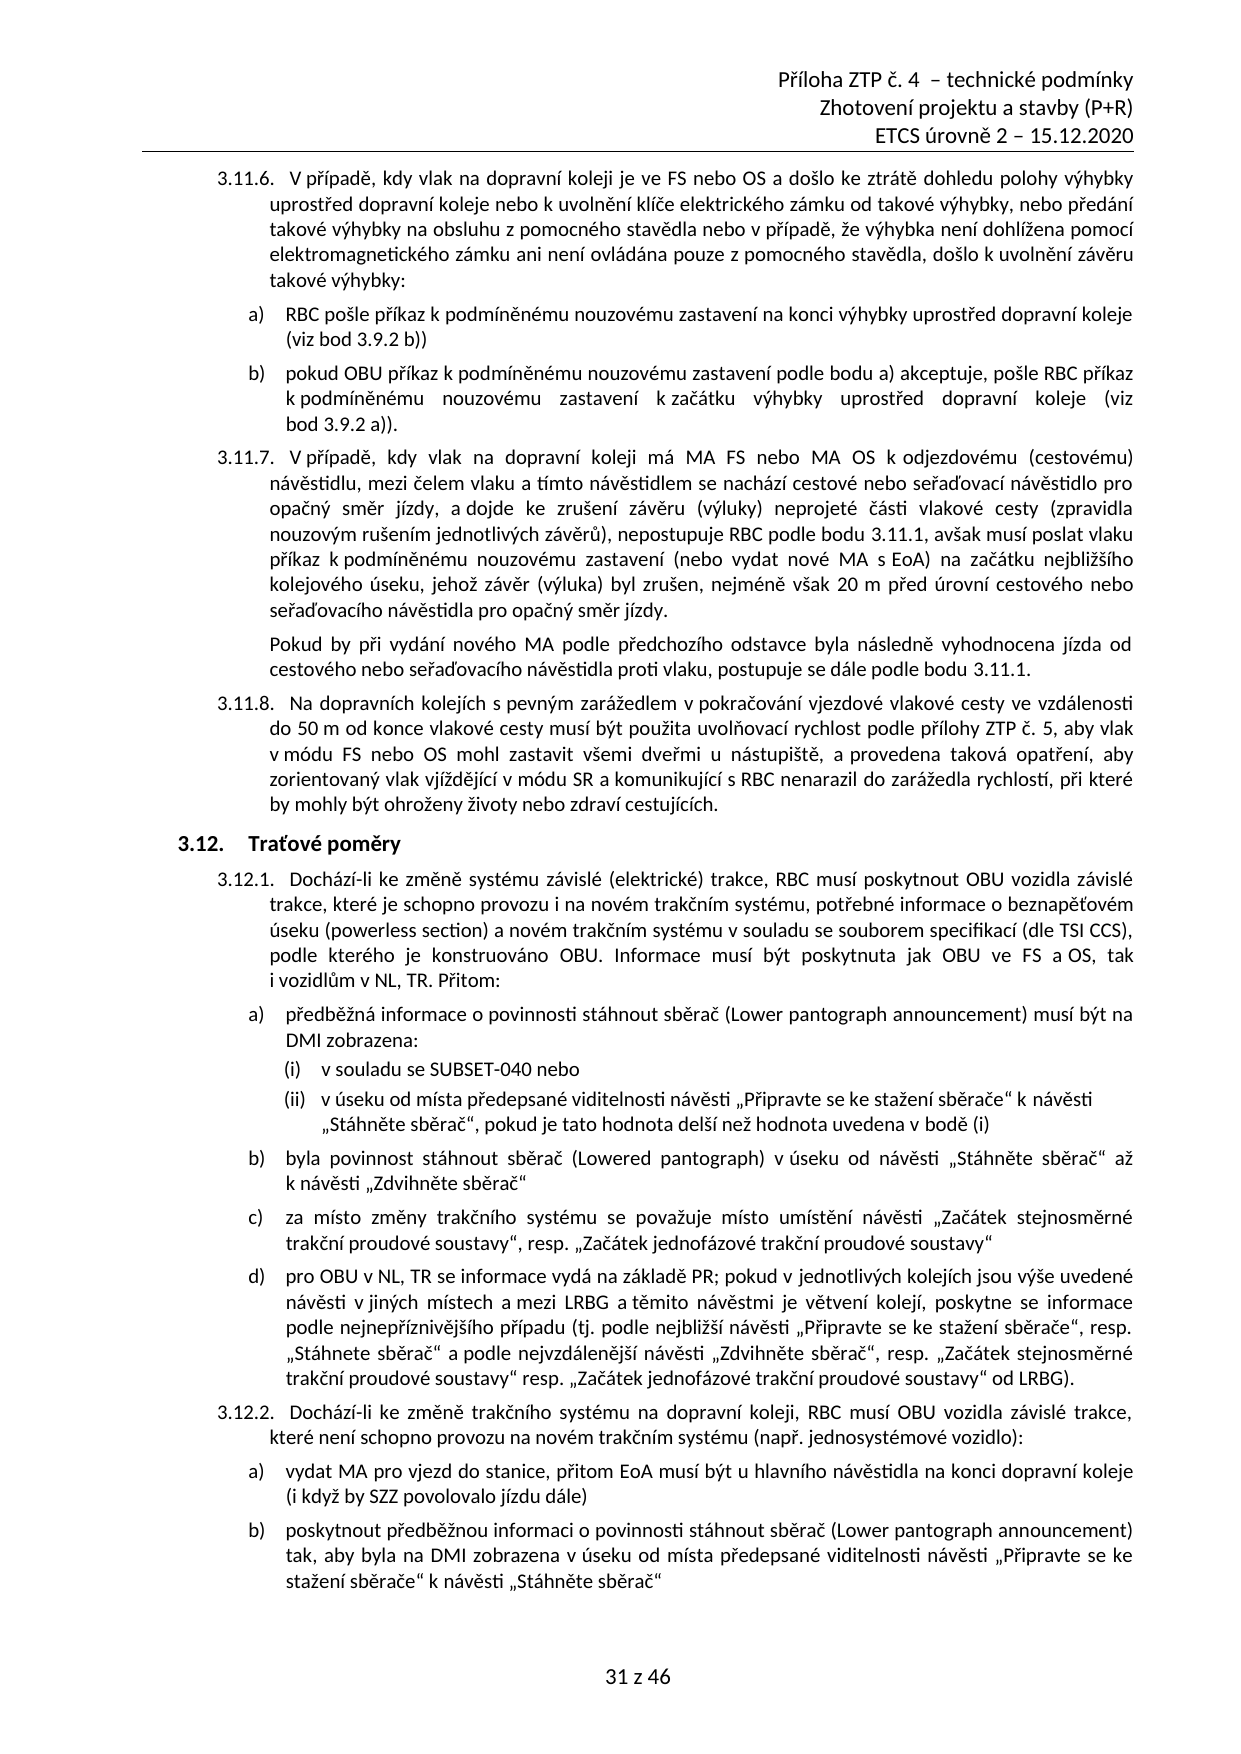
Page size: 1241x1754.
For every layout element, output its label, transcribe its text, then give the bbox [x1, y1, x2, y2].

list v souladu se SUBSET-040 nebo [283, 1056, 1134, 1082]
text v úseku od místa předepsané viditelnosti návěsti „Připravte se ke stažení sběrače“ k návěsti „Stáhněte sběrač“, pokud je tato hodnota delší než hodnota uvedena v bodě (i) [283, 1086, 1134, 1137]
list vydat MA pro vjezd do stanice, přitom EoA musí být u hlavního návěstidla na konci dopravní koleje (i když by SZZ povolovalo jízdu dále) [248, 1458, 1134, 1509]
text za místo změny trakčního systému se považuje místo umístění návěsti „Začátek stejnosměrné trakční proudové soustavy“, resp. „Začátek jednofázové trakční proudové soustavy“ [248, 1204, 1134, 1255]
text Na dopravních kolejích s pevným zarážedlem v pokračování vjezdové vlakové cesty ve vzdálenosti do 50 m od konce vlakové cesty musí být použita uvolňovací rychlost podle přílohy ZTP č. 5, aby vlak v módu FS nebo OS mohl zastavit všemi dveřmi u nástupiště, a provedena taková opatření, aby zorientovaný vlak vjíždějící v módu SR a komunikující s RBC nenarazil do zarážedla rychlostí, při které by mohly být ohroženy životy nebo zdraví cestujících. [217, 690, 1134, 817]
text pro OBU v NL, TR se informace vydá na základě PR; pokud v jednotlivých kolejích jsou výše uvedené návěsti v jiných místech a mezi LRBG a těmito návěstmi je větvení kolejí, poskytne se informace podle nejnepříznivějšího případu (tj. podle nejbližší návěsti „Připravte se ke stažení sběrače“, resp. „Stáhnete sběrač“ a podle nejvzdálenější návěsti „Zdvihněte sběrač“, resp. „Začátek stejnosměrné trakční proudové soustavy“ resp. „Začátek jednofázové trakční proudové soustavy“ od LRBG). [248, 1263, 1134, 1391]
text Dochází-li ke změně systému závislé (elektrické) trakce, RBC musí poskytnout OBU vozidla závislé trakce, které je schopno provozu i na novém trakčním systému, potřebné informace o beznapěťovém úseku (powerless section) a novém trakčním systému v souladu se souborem specifikací (dle TSI CCS), podle kterého je konstruováno OBU. Informace musí být poskytnuta jak OBU ve FS a OS, tak i vozidlům v NL, TR. Přitom: [217, 866, 1134, 993]
text Traťové poměry [177, 829, 1134, 858]
text poskytnout předběžnou informaci o povinnosti stáhnout sběrač (Lower pantograph announcement) tak, aby byla na DMI zobrazena v úseku od místa předepsané viditelnosti návěsti „Připravte se ke stažení sběrače“ k návěsti „Stáhněte sběrač“ [248, 1517, 1134, 1593]
list předběžná informace o povinnosti stáhnout sběrač (Lower pantograph announcement) musí být na DMI zobrazena: [248, 1001, 1134, 1052]
text pokud OBU příkaz k podmíněnému nouzovému zastavení podle bodu a) akceptuje, pošle RBC příkaz k podmíněnému nouzovému zastavení k začátku výhybky uprostřed dopravní koleje (viz bod 3.9.2 a)). [248, 360, 1134, 436]
list RBC pošle příkaz k podmíněnému nouzovému zastavení na konci výhybky uprostřed dopravní koleje (viz bod 3.9.2 b)) [248, 301, 1134, 352]
text V případě, kdy vlak na dopravní koleji má MA FS nebo MA OS k odjezdovému (cestovému) návěstidlu, mezi čelem vlaku a tímto návěstidlem se nachází cestové nebo seřaďovací návěstidlo pro opačný směr jízdy, a dojde ke zrušení závěru (výluky) neprojeté části vlakové cesty (zpravidla nouzovým rušením jednotlivých závěrů), nepostupuje RBC podle bodu 3.11.1, avšak musí poslat vlaku příkaz k podmíněnému nouzovému zastavení (nebo vydat nové MA s EoA) na začátku nejbližšího kolejového úseku, jehož závěr (výluka) byl zrušen, nejméně však 20 m před úrovní cestového nebo seřaďovacího návěstidla pro opačný směr jízdy. [217, 444, 1134, 622]
text V případě, kdy vlak na dopravní koleji je ve FS nebo OS a došlo ke ztrátě dohledu polohy výhybky uprostřed dopravní koleje nebo k uvolnění klíče elektrického zámku od takové výhybky, nebo předání takové výhybky na obsluhu z pomocného stavědla nebo v případě, že výhybka není dohlížena pomocí elektromagnetického zámku ani není ovládána pouze z pomocného stavědla, došlo k uvolnění závěru takové výhybky: [217, 165, 1134, 292]
text byla povinnost stáhnout sběrač (Lowered pantograph) v úseku od návěsti „Stáhněte sběrač“ až k návěsti „Zdvihněte sběrač“ [248, 1145, 1134, 1196]
text Dochází-li ke změně trakčního systému na dopravní koleji, RBC musí OBU vozidla závislé trakce, které není schopno provozu na novém trakčním systému (např. jednosystémové vozidlo): [217, 1399, 1134, 1450]
text Pokud by při vydání nového MA podle předchozího odstavce byla následně vyhodnocena jízda od cestového nebo seřaďovacího návěstidla proti vlaku, postupuje se dále podle bodu 3.11.1. [269, 631, 1134, 682]
